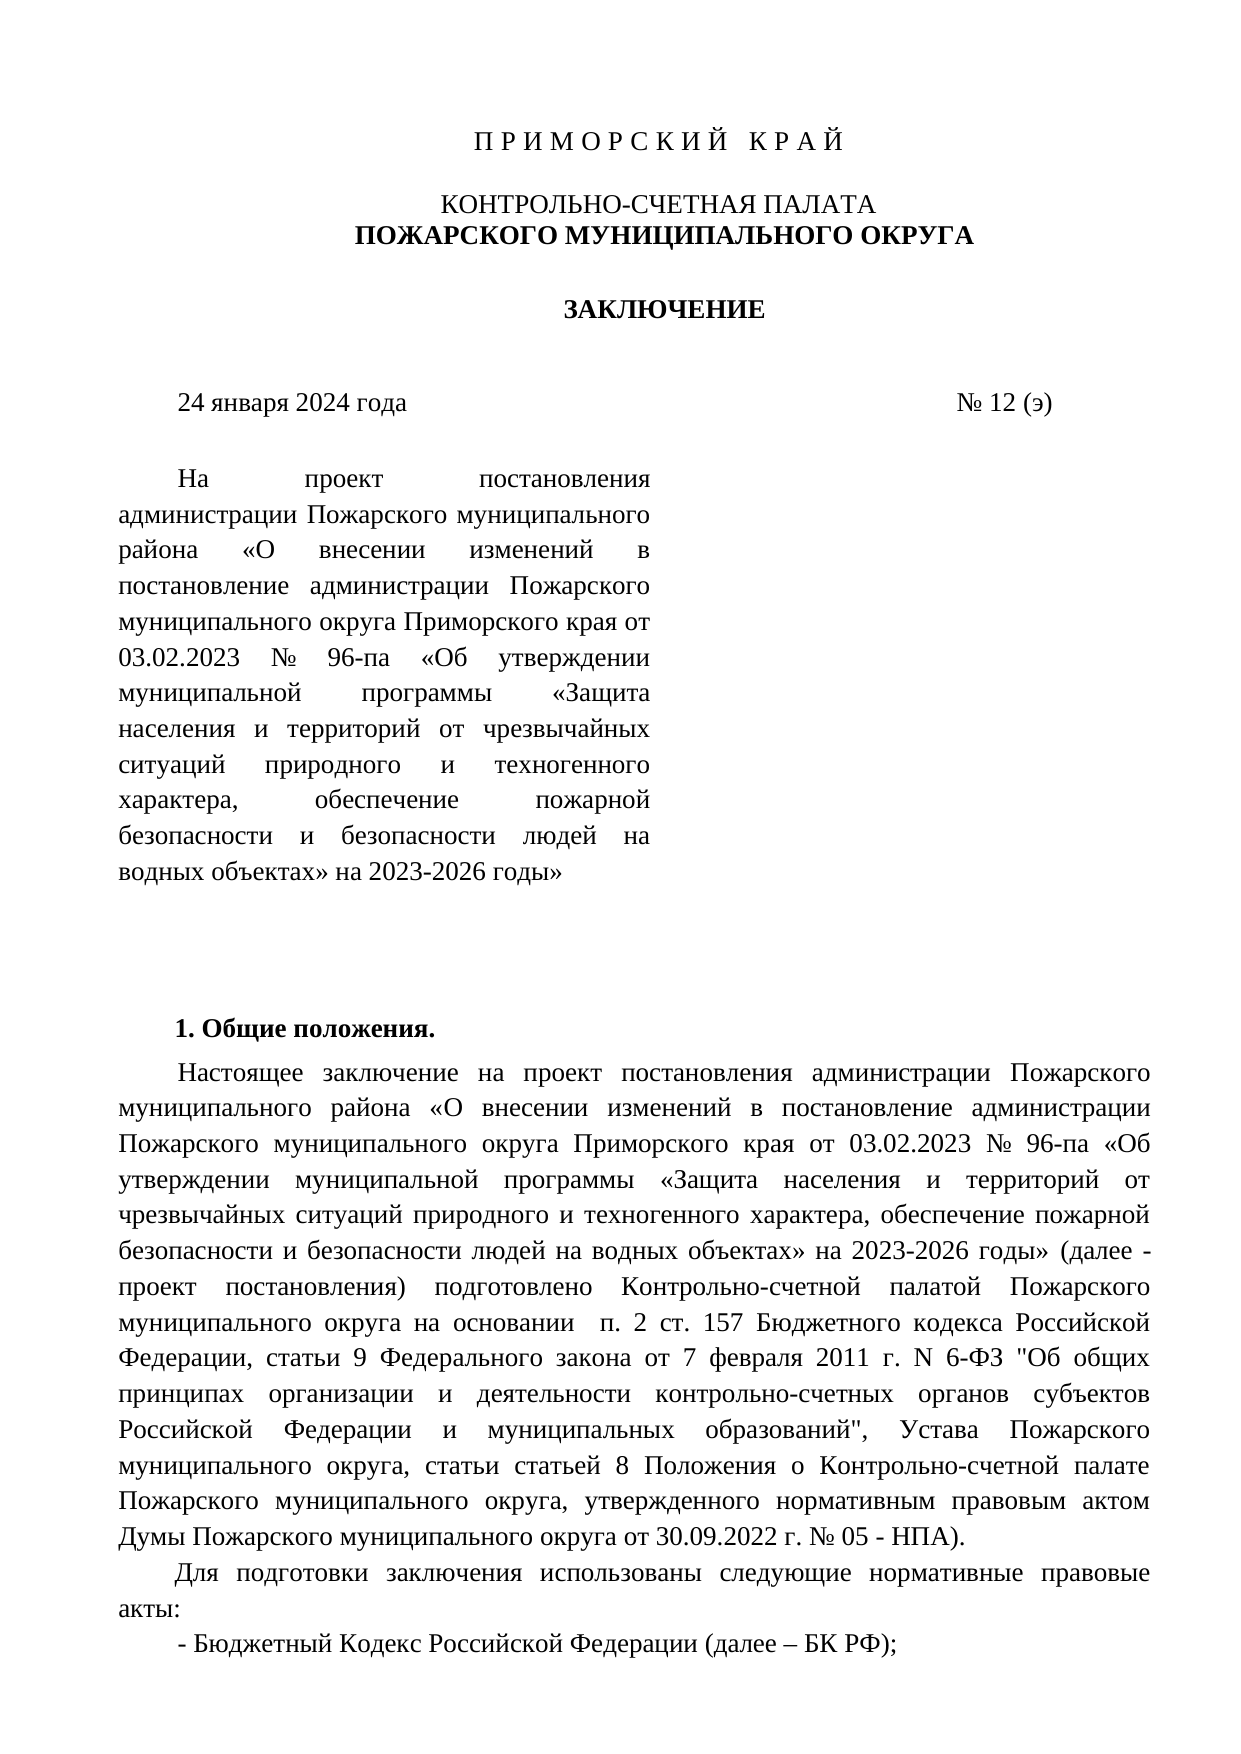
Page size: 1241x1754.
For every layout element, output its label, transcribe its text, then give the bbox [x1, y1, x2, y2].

text - Бюджетный Кодекс Российской Федерации (далее – БК РФ); [118, 1627, 1152, 1658]
text Настоящее заключение на проект постановления администрации Пожарского муниципального района «О внесении изменений в постановление администрации Пожарского муниципального округа Приморского края от 03.02.2023 № 96-па «Об утверждении муниципальной программы «Защита населения и территорий от чрезвычайных ситуаций природного и техногенного характера, обеспечение пожарной безопасности и безопасности людей на водных объектах» на 2023-2026 годы» (далее - проект постановления) подготовлено Контрольно-счетной палатой Пожарского муниципального округа на основании п. 2 ст. 157 Бюджетного кодекса Российской Федерации, статьи 9 Федерального закона от 7 февраля . N 6-ФЗ "Об общих принципах организации и деятельности контрольно-счетных органов субъектов Российской Федерации и муниципальных образований", Устава Пожарского муниципального округа, статьи статьей 8 Положения о Контрольно-счетной палате Пожарского муниципального округа, утвержденного нормативным правовым актом Думы Пожарского муниципального округа от 30.09.2022 г. № 05 - НПА). [118, 1056, 1152, 1551]
text ПРИМОРСКИЙ КРАЙ [118, 125, 1140, 157]
text ЗАКЛЮЧЕНИЕ [118, 293, 1152, 324]
text 1. Общие положения. [118, 1012, 1152, 1043]
text 24 января 2024 года № 12 (э) [118, 387, 1152, 418]
text КОНТРОЛЬНО-СЧЕТНАЯ ПАЛАТА [118, 188, 1140, 219]
text Для подготовки заключения использованы следующие нормативные правовые акты: [118, 1556, 1152, 1623]
table_header На проект постановления администрации Пожарского муниципального района «О внесении изменений в постановление администрации Пожарского муниципального округа Приморского края от 03.02.2023 № 96-па «Об утверждении муниципальной программы «Защита населения и территорий от чрезвычайных ситуаций природного и техногенного характера, обеспечение пожарной безопасности и безопасности людей на водных объектах» на 2023-2026 годы» [107, 462, 662, 926]
subtitle ПОЖАРСКОГО МУНИЦИПАЛЬНОГО ОКРУГА [118, 219, 1152, 250]
